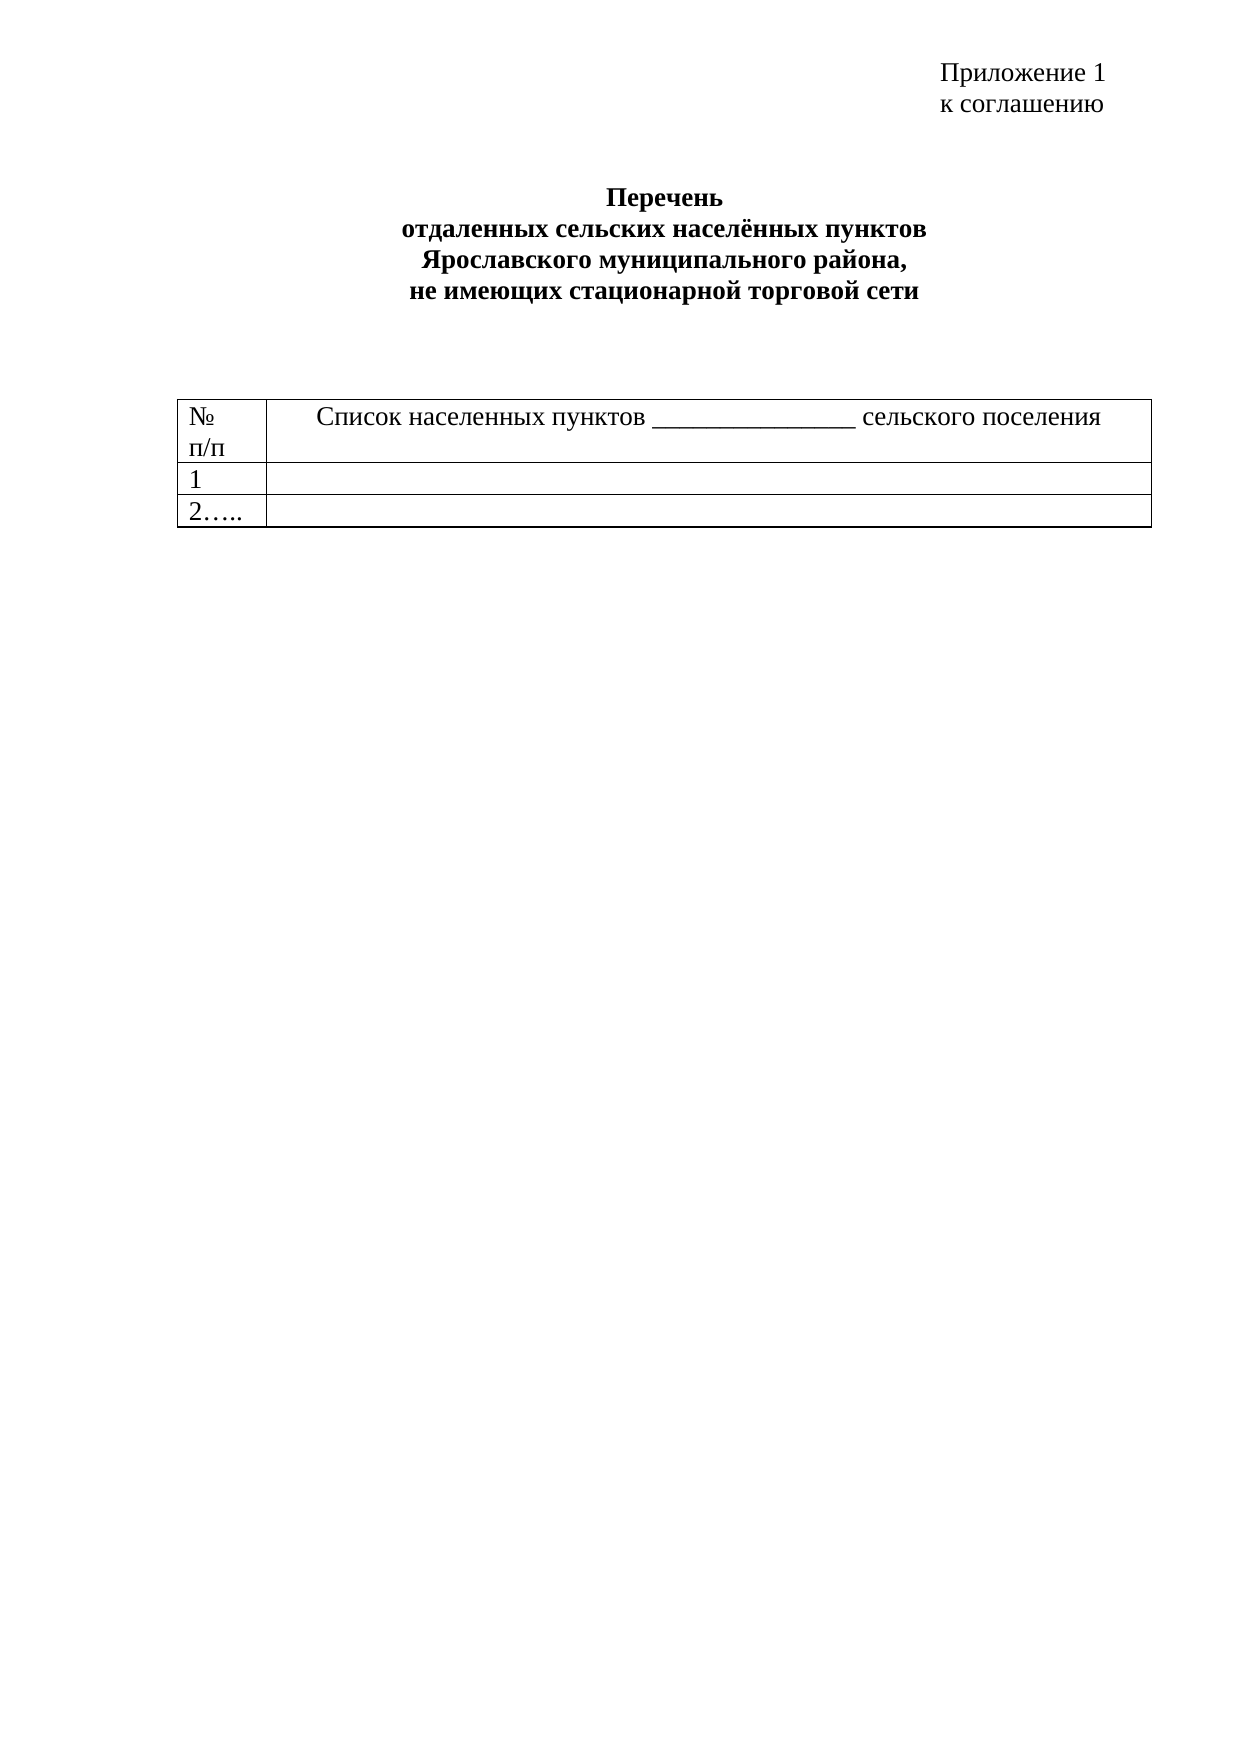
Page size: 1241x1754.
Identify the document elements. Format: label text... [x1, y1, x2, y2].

table_cell 1 [178, 463, 266, 494]
text Приложение 1 [940, 56, 1152, 87]
text Перечень [177, 181, 1152, 212]
text не имеющих стационарной торговой сети [177, 274, 1152, 305]
table_header № п/п [178, 400, 266, 462]
table_header Список населенных пунктов _______________ сельского поселения [267, 400, 1151, 462]
text отдаленных сельских населённых пунктов [177, 212, 1152, 243]
text к соглашению [940, 87, 1152, 118]
text Ярославского муниципального района, [177, 243, 1152, 274]
table_cell [267, 495, 1151, 526]
table_cell 2….. [178, 495, 266, 526]
table_cell [267, 463, 1151, 494]
